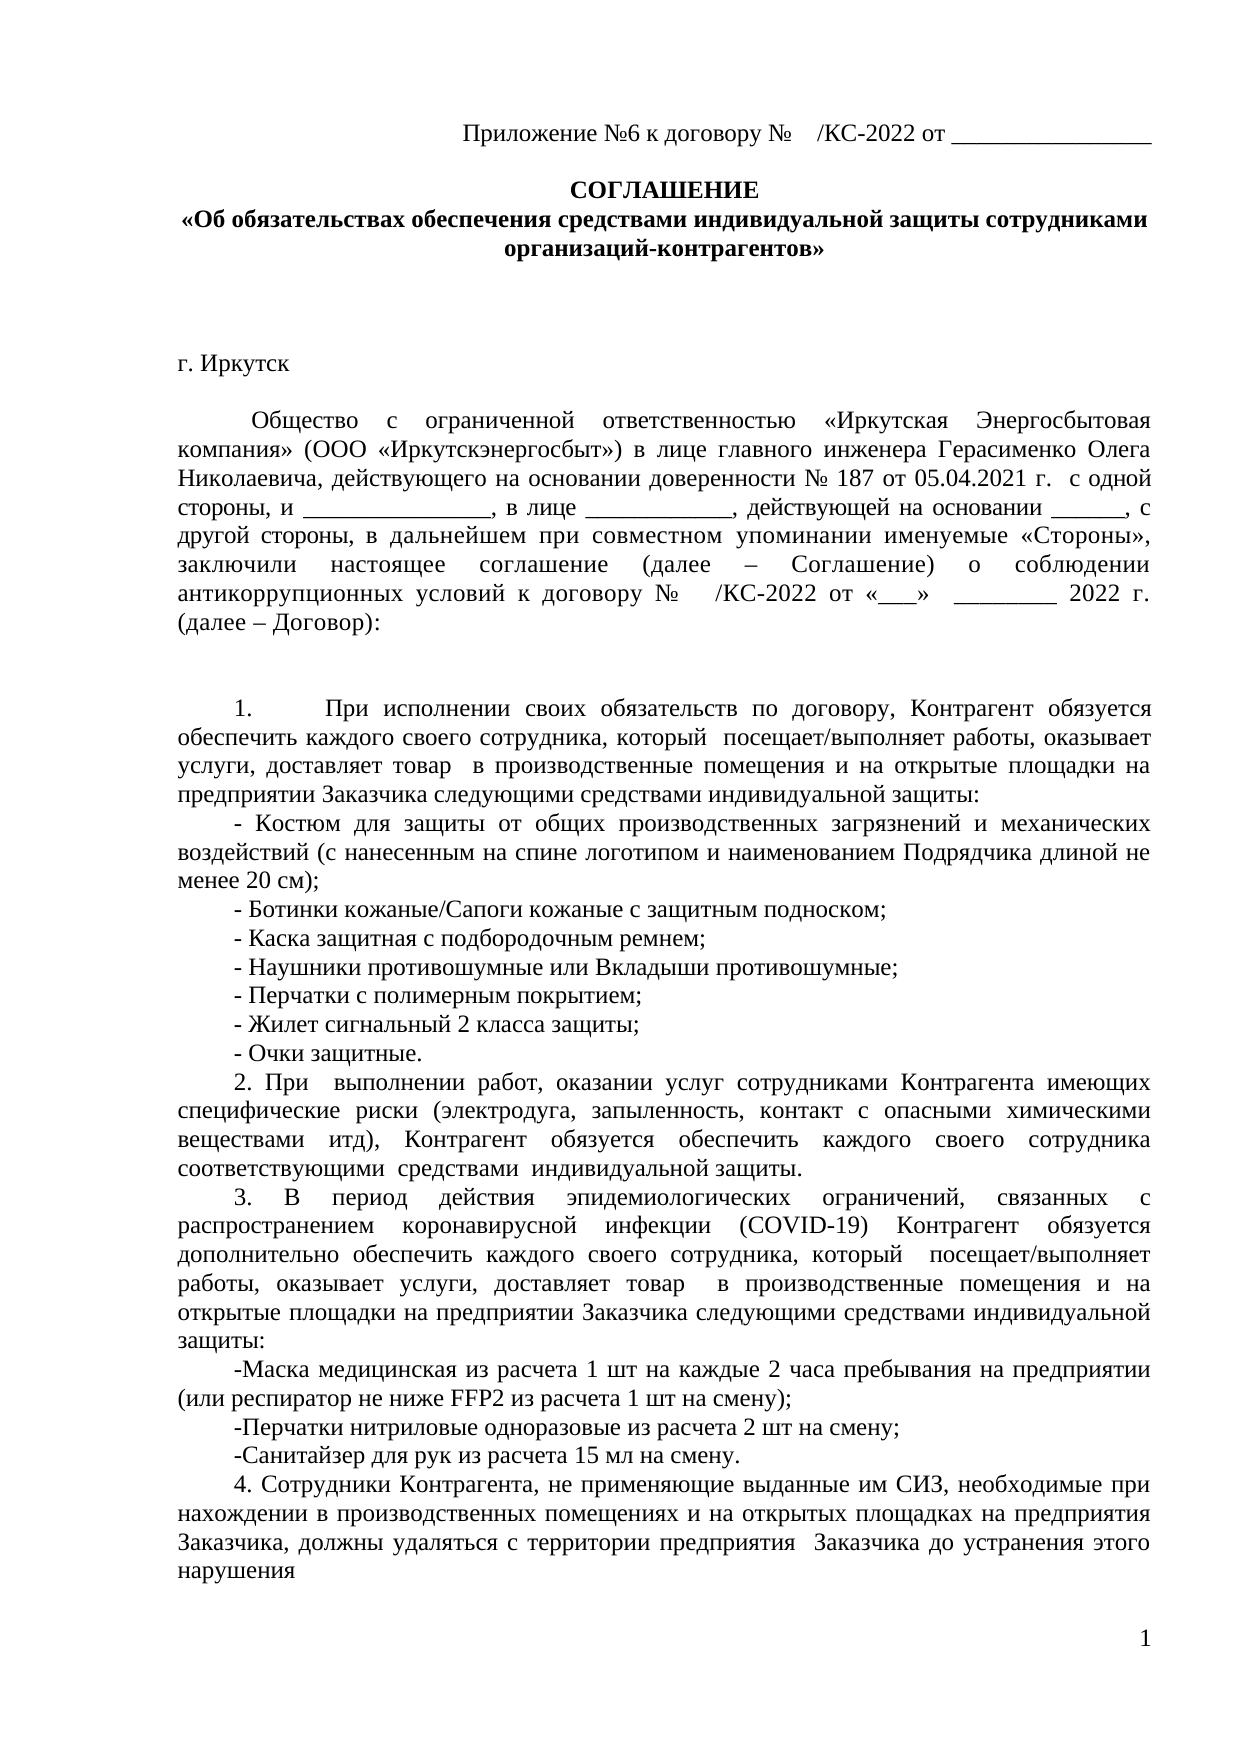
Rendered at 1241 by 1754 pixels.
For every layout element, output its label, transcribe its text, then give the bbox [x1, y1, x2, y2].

text г. Иркутск [177, 348, 1152, 377]
text 2. При выполнении работ, оказании услуг сотрудниками Контрагента имеющих специфические риски (электродуга, запыленность, контакт с опасными химическими веществами итд), Контрагент обязуется обеспечить каждого своего сотрудника соответствующими средствами индивидуальной защиты. [177, 1067, 1152, 1182]
text - Ботинки кожаные/Сапоги кожаные с защитным подноском; [177, 894, 1152, 923]
text - Костюм для защиты от общих производственных загрязнений и механических воздействий (с нанесенным на спине логотипом и наименованием Подрядчика длиной не менее 20 см); [177, 808, 1152, 894]
text - Жилет сигнальный 2 класса защиты; [177, 1009, 1152, 1038]
text -Маска медицинская из расчета 1 шт на каждые 2 часа пребывания на предприятии (или респиратор не ниже FFP2 из расчета 1 шт на смену); [177, 1354, 1152, 1412]
text - Перчатки с полимерным покрытием; [177, 981, 1152, 1009]
text -Перчатки нитриловые одноразовые из расчета 2 шт на смену; [177, 1412, 1152, 1441]
text СОГЛАШЕНИЕ [177, 176, 1152, 204]
text «Об обязательствах обеспечения средствами индивидуальной защиты сотрудниками организаций-контрагентов» [177, 204, 1152, 262]
text 4. Сотрудники Контрагента, не применяющие выданные им СИЗ, необходимые при нахождении в производственных помещениях и на открытых площадках на предприятия Заказчика, должны удаляться с территории предприятия Заказчика до устранения этого нарушения [177, 1469, 1152, 1584]
text Приложение №6 к договору № /КС-2022 от ________________ [177, 118, 1152, 147]
text - Наушники противошумные или Вкладыши противошумные; [177, 952, 1152, 981]
text 1. При исполнении своих обязательств по договору, Контрагент обязуется обеспечить каждого своего сотрудника, который посещает/выполняет работы, оказывает услуги, доставляет товар в производственные помещения и на открытые площадки на предприятии Заказчика следующими средствами индивидуальной защиты: [177, 693, 1152, 808]
text - Каска защитная с подбородочным ремнем; [177, 923, 1152, 952]
text -Санитайзер для рук из расчета 15 мл на смену. [177, 1441, 1152, 1469]
text Общество с ограниченной ответственностью «Иркутская Энергосбытовая компания» (ООО «Иркутскэнергосбыт») в лице главного инженера Герасименко Олега Николаевича, действующего на основании доверенности № 187 от 05.04.2021 г. с одной стороны, и _______________, в лице ____________, действующей на основании ______, с другой стороны, в дальнейшем при совместном упоминании именуемые «Стороны», заключили настоящее соглашение (далее – Соглашение) о соблюдении антикоррупционных условий к договору № /КС-2022 от «___» ________ 2022 г. (далее – Договор): [177, 406, 1152, 636]
text - Очки защитные. [177, 1038, 1152, 1067]
text 3. В период действия эпидемиологических ограничений, связанных с распространением коронавирусной инфекции (COVID-19) Контрагент обязуется дополнительно обеспечить каждого своего сотрудника, который посещает/выполняет работы, оказывает услуги, доставляет товар в производственные помещения и на открытые площадки на предприятии Заказчика следующими средствами индивидуальной защиты: [177, 1182, 1152, 1354]
